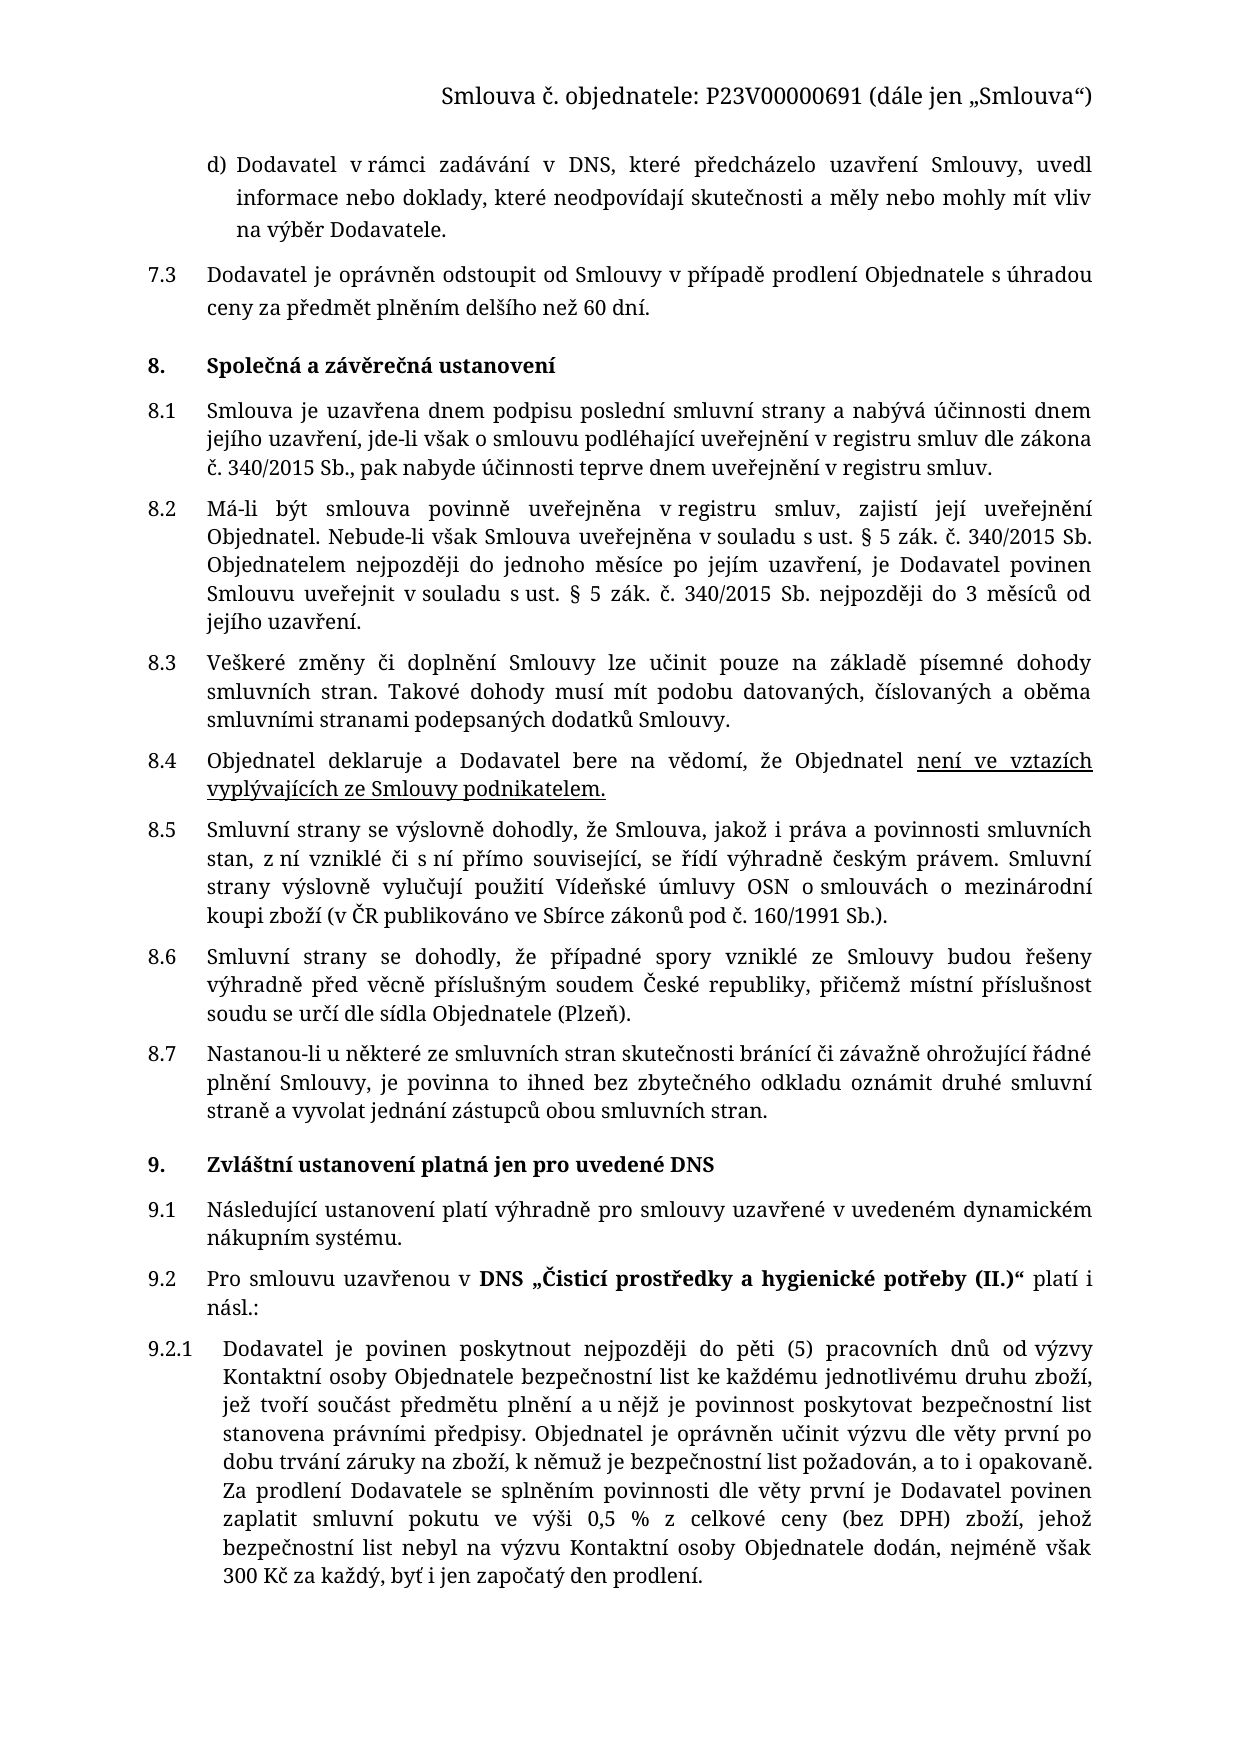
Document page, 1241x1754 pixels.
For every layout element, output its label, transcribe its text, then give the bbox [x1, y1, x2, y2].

list Pro smlouvu uzavřenou v DNS „Čisticí prostředky a hygienické potřeby (II.)“ platí i násl.: [148, 1264, 1093, 1321]
list Společná a závěrečná ustanovení [148, 351, 1093, 379]
list Dodavatel v rámci zadávání v DNS, které předcházelo uzavření Smlouvy, uvedl informace nebo doklady, které neodpovídají skutečnosti a měly nebo mohly mít vliv na výběr Dodavatele. [207, 150, 1093, 244]
list Následující ustanovení platí výhradně pro smlouvy uzavřené v uvedeném dynamickém nákupním systému. [148, 1195, 1093, 1252]
list Zvláštní ustanovení platná jen pro uvedené DNS [148, 1150, 1093, 1178]
list Dodavatel je povinen poskytnout nejpozději do pěti (5) pracovních dnů od výzvy Kontaktní osoby Objednatele bezpečnostní list ke každému jednotlivému druhu zboží, jež tvoří součást předmětu plnění a u nějž je povinnost poskytovat bezpečnostní list stanovena právními předpisy. Objednatel je oprávněn učinit výzvu dle věty první po dobu trvání záruky na zboží, k němuž je bezpečnostní list požadován, a to i opakovaně. Za prodlení Dodavatele se splněním povinnosti dle věty první je Dodavatel povinen zaplatit smluvní pokutu ve výši 0,5 % z celkové ceny (bez DPH) zboží, jehož bezpečnostní list nebyl na výzvu Kontaktní osoby Objednatele dodán, nejméně však 300 Kč za každý, byť i jen započatý den prodlení. [148, 1334, 1093, 1590]
list Nastanou-li u některé ze smluvních stran skutečnosti bránící či závažně ohrožující řádné plnění Smlouvy, je povinna to ihned bez zbytečného odkladu oznámit druhé smluvní straně a vyvolat jednání zástupců obou smluvních stran. [148, 1039, 1093, 1125]
list Smluvní strany se dohodly, že případné spory vzniklé ze Smlouvy budou řešeny výhradně před věcně příslušným soudem České republiky, přičemž místní příslušnost soudu se určí dle sídla Objednatele (Plzeň). [148, 942, 1093, 1027]
list Má-li být smlouva povinně uveřejněna v registru smluv, zajistí její uveřejnění Objednatel. Nebude-li však Smlouva uveřejněna v souladu s ust. § 5 zák. č. 340/2015 Sb. Objednatelem nejpozději do jednoho měsíce po jejím uzavření, je Dodavatel povinen Smlouvu uveřejnit v souladu s ust. § 5 zák. č. 340/2015 Sb. nejpozději do 3 měsíců od jejího uzavření. [148, 494, 1093, 636]
list Objednatel deklaruje a Dodavatel bere na vědomí, že Objednatel není ve vztazích vyplývajících ze Smlouvy podnikatelem. [148, 746, 1093, 803]
list Smluvní strany se výslovně dohodly, že Smlouva, jakož i práva a povinnosti smluvních stan, z ní vzniklé či s ní přímo související, se řídí výhradně českým právem. Smluvní strany výslovně vylučují použití Vídeňské úmluvy OSN o smlouvách o mezinárodní koupi zboží (v ČR publikováno ve Sbírce zákonů pod č. 160/1991 Sb.). [148, 816, 1093, 929]
list Veškeré změny či doplnění Smlouvy lze učinit pouze na základě písemné dohody smluvních stran. Takové dohody musí mít podobu datovaných, číslovaných a oběma smluvními stranami podepsaných dodatků Smlouvy. [148, 648, 1093, 734]
list Smlouva je uzavřena dnem podpisu poslední smluvní strany a nabývá účinnosti dnem jejího uzavření, jde-li však o smlouvu podléhající uveřejnění v registru smluv dle zákona č. 340/2015 Sb., pak nabyde účinnosti teprve dnem uveřejnění v registru smluv. [148, 396, 1093, 481]
list Dodavatel je oprávněn odstoupit od Smlouvy v případě prodlení Objednatele s úhradou ceny za předmět plněním delšího než 60 dní. [148, 261, 1093, 322]
